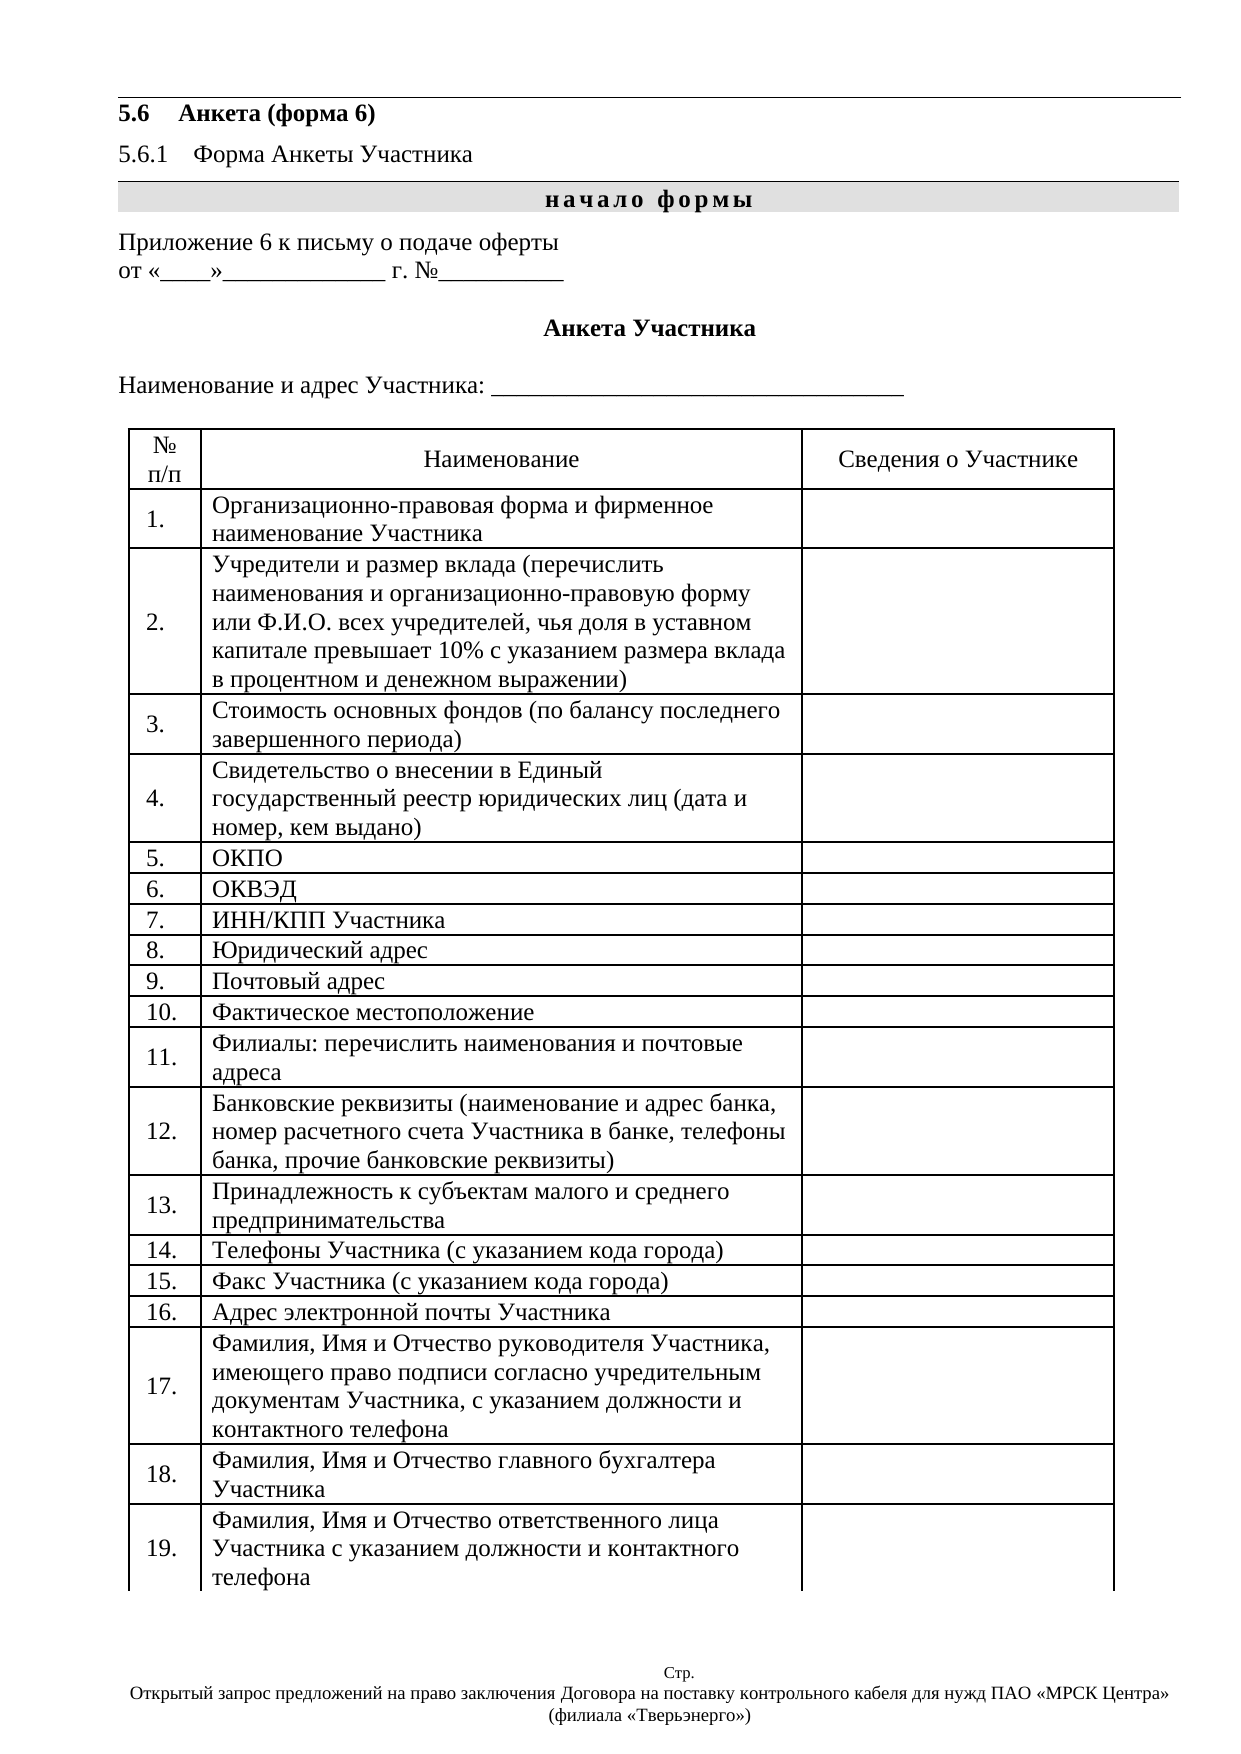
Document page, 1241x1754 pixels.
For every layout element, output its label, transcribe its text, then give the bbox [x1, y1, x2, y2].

table_cell Телефоны Участника (с указанием кода города) [202, 1236, 801, 1264]
table_cell [803, 1297, 1113, 1326]
table_cell [803, 1328, 1113, 1443]
table_cell Фактическое местоположение [202, 997, 801, 1026]
text начало формы [118, 182, 1179, 212]
table_cell [130, 966, 200, 995]
subtitle Форма Анкеты Участника [118, 139, 1181, 168]
text Анкета Участника [118, 313, 1181, 342]
table_cell Адрес электронной почты Участника [202, 1297, 801, 1326]
table_cell Факс Участника (с указанием кода города) [202, 1266, 801, 1295]
table_cell Фамилия, Имя и Отчество главного бухгалтера Участника [202, 1445, 801, 1503]
table_cell [803, 874, 1113, 903]
table_cell [803, 1088, 1113, 1174]
table_cell [803, 966, 1113, 995]
table_cell Стоимость основных фондов (по балансу последнего завершенного периода) [202, 695, 801, 753]
table_cell [130, 843, 200, 872]
table_cell [130, 1445, 200, 1503]
table_cell [803, 1236, 1113, 1264]
table_cell [130, 1505, 200, 1591]
table_cell Банковские реквизиты (наименование и адрес банка, номер расчетного счета Участника в банке, телефоны банка, прочие банковские реквизиты) [202, 1088, 801, 1174]
table_cell Фамилия, Имя и Отчество ответственного лица Участника с указанием должности и контактного телефона [202, 1505, 801, 1591]
table_header Наименование [202, 430, 801, 488]
table_cell [130, 1088, 200, 1174]
table_cell [803, 490, 1113, 547]
table_cell Юридический адрес [202, 936, 801, 964]
table_cell [130, 1028, 200, 1086]
table_cell [803, 1266, 1113, 1295]
table_cell Филиалы: перечислить наименования и почтовые адреса [202, 1028, 801, 1086]
table_cell [803, 695, 1113, 753]
text Приложение 6 к письму о подаче оферты от «____»_____________ г. №__________ [118, 227, 1181, 284]
table_cell [130, 905, 200, 933]
table_cell [130, 549, 200, 693]
table_cell [130, 997, 200, 1026]
table_cell [130, 490, 200, 547]
table_cell ОКПО [202, 843, 801, 872]
table_cell [130, 1266, 200, 1295]
table_cell Почтовый адрес [202, 966, 801, 995]
table_cell ОКВЭД [202, 874, 801, 903]
table_cell Принадлежность к субъектам малого и среднего предпринимательства [202, 1176, 801, 1233]
table_cell [803, 1176, 1113, 1233]
table_cell [130, 1297, 200, 1326]
table_cell [803, 549, 1113, 693]
table_header № п/п [130, 430, 200, 488]
table_cell [130, 1236, 200, 1264]
table_cell ИНН/КПП Участника [202, 905, 801, 933]
table_cell [803, 843, 1113, 872]
subtitle Анкета (форма 6) [118, 98, 1181, 127]
table_cell Фамилия, Имя и Отчество руководителя Участника, имеющего право подписи согласно учредительным документам Участника, с указанием должности и контактного телефона [202, 1328, 801, 1443]
table_cell [130, 1176, 200, 1233]
table_cell [803, 755, 1113, 841]
table_cell [803, 1505, 1113, 1591]
table_cell [803, 1028, 1113, 1086]
table_cell Свидетельство о внесении в Единый государственный реестр юридических лиц (дата и номер, кем выдано) [202, 755, 801, 841]
table_cell Учредители и размер вклада (перечислить наименования и организационно-правовую форму или Ф.И.О. всех учредителей, чья доля в уставном капитале превышает 10% с указанием размера вклада в процентном и денежном выражении) [202, 549, 801, 693]
table_cell [803, 1445, 1113, 1503]
table_cell [130, 695, 200, 753]
table_cell [130, 755, 200, 841]
text Наименование и адрес Участника: _________________________________ [118, 371, 1181, 399]
table_header Сведения о Участнике [803, 430, 1113, 488]
table_cell [130, 874, 200, 903]
table_cell [130, 1328, 200, 1443]
table_cell [130, 936, 200, 964]
table_cell [803, 936, 1113, 964]
table_cell [803, 997, 1113, 1026]
table_cell [803, 905, 1113, 933]
table_cell Организационно-правовая форма и фирменное наименование Участника [202, 490, 801, 547]
